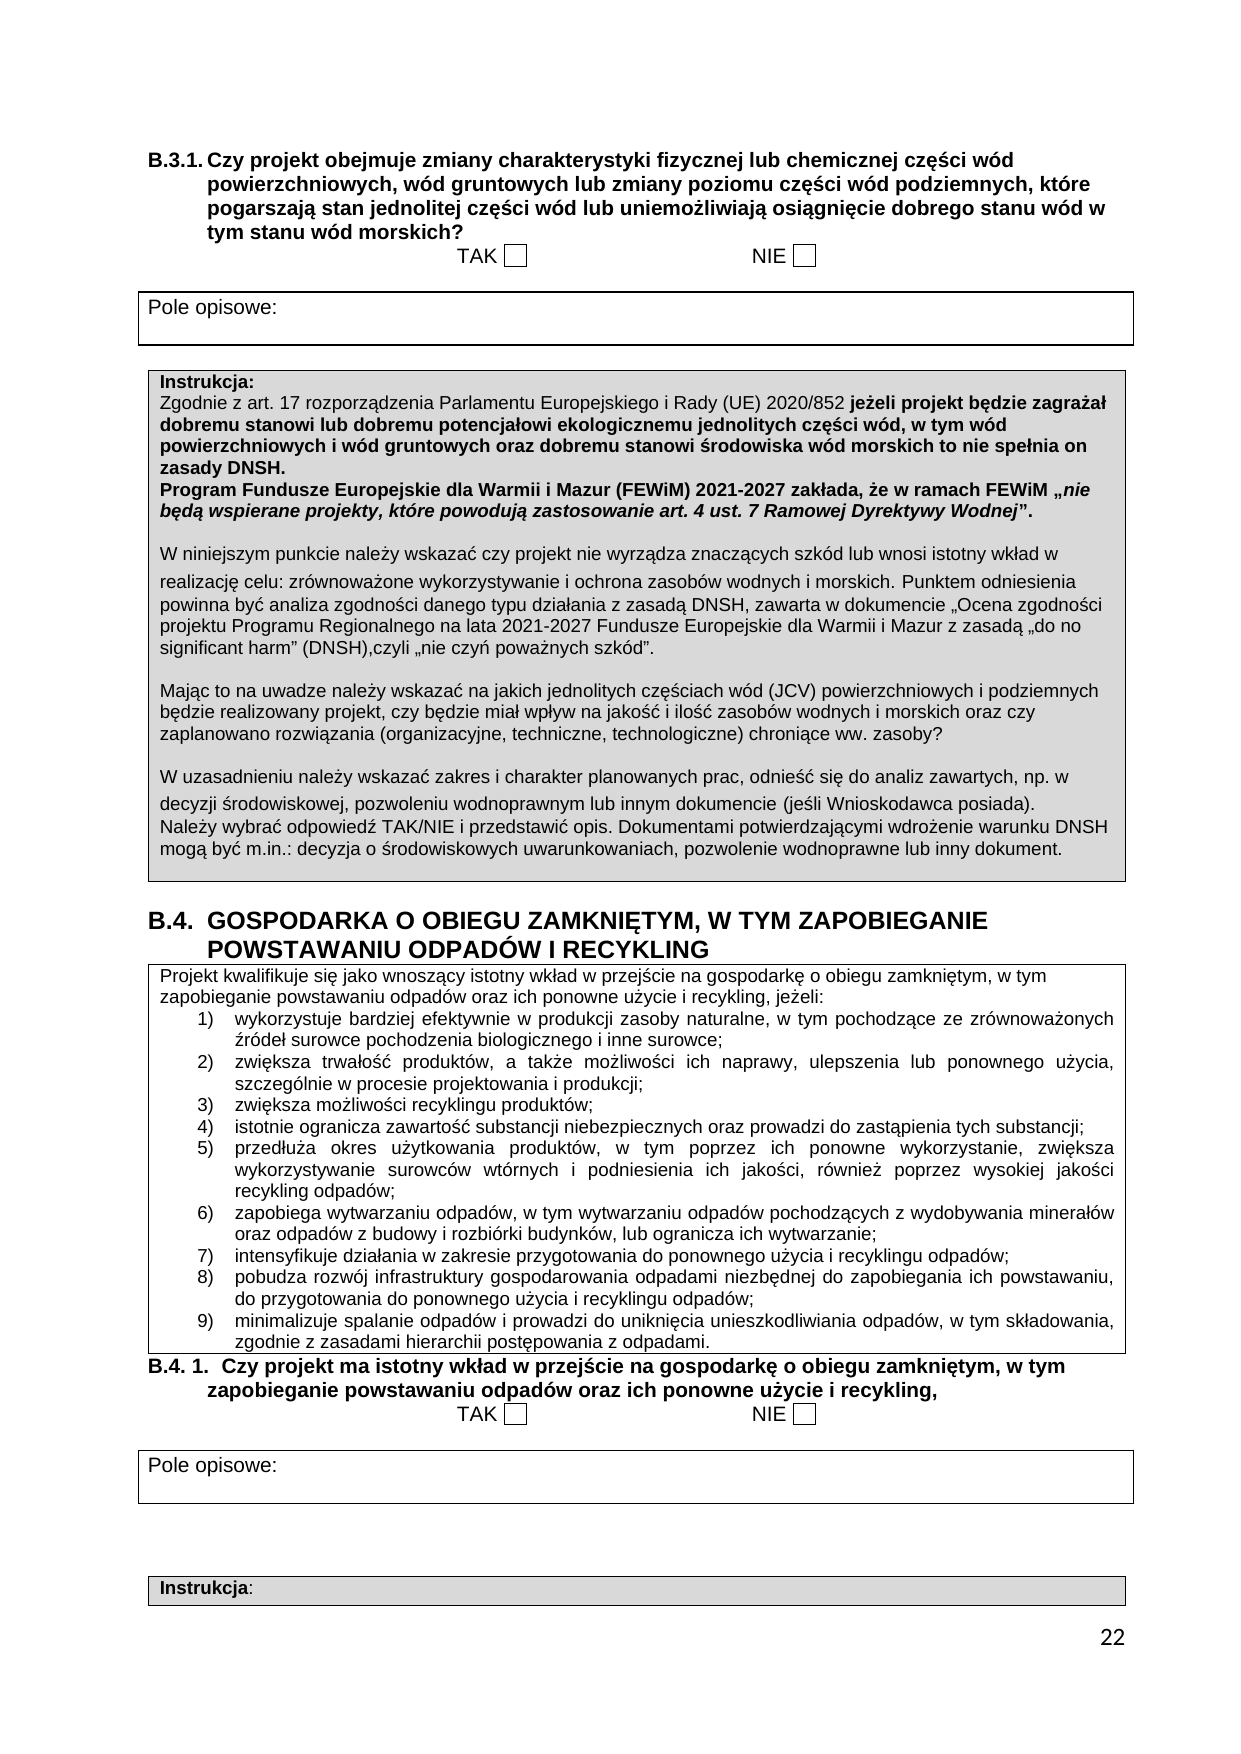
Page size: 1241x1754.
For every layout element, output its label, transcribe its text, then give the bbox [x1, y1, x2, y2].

text Pole opisowe: [139, 293, 1133, 318]
text Pole opisowe: [139, 1451, 1133, 1477]
text TAK NIE [148, 1402, 1125, 1426]
text B.4. 1. Czy projekt ma istotny wkład w przejście na gospodarkę o obiegu zamkniętym, w tym zapobieganie powstawaniu odpadów oraz ich ponowne użycie i recykling, [148, 1354, 1125, 1402]
table_header Instrukcja: Zgodnie z art. 17 rozporządzenia Parlamentu Europejskiego i Rady (UE) 2020/852 jeżeli projekt będzie zagrażał dobremu stanowi lub dobremu potencjałowi ekologicznemu jednolitych części wód, w tym wód powierzchniowych i wód gruntowych oraz dobremu stanowi środowiska wód morskich to nie spełnia on zasady DNSH. Program Fundusze Europejskie dla Warmii i Mazur (FEWiM) 2021-2027 zakłada, że w ramach FEWiM „nie będą wspierane projekty, które powodują zastosowanie art. 4 ust. 7 Ramowej Dyrektywy Wodnej”. W niniejszym punkcie należy wskazać czy projekt nie wyrządza znaczących szkód lub wnosi istotny wkład w realizację celu: zrównoważone wykorzystywanie i ochrona zasobów wodnych i morskich. Punktem odniesienia powinna być analiza zgodności danego typu działania z zasadą DNSH, zawarta w dokumencie „Ocena zgodności projektu Programu Regionalnego na lata 2021-2027 Fundusze Europejskie dla Warmii i Mazur z zasadą „do no significant harm” (DNSH),czyli „nie czyń poważnych szkód”. Mając to na uwadze należy wskazać na jakich jednolitych częściach wód (JCV) powierzchniowych i podziemnych będzie realizowany projekt, czy będzie miał wpływ na jakość i ilość zasobów wodnych i morskich oraz czy zaplanowano rozwiązania (organizacyjne, techniczne, technologiczne) chroniące ww. zasoby? W uzasadnieniu należy wskazać zakres i charakter planowanych prac, odnieść się do analiz zawartych, np. w decyzji środowiskowej, pozwoleniu wodnoprawnym lub innym dokumencie (jeśli Wnioskodawca posiada). Należy wybrać odpowiedź TAK/NIE i przedstawić opis. Dokumentami potwierdzającymi wdrożenie warunku DNSH mogą być m.in.: decyzja o środowiskowych uwarunkowaniach, pozwolenie wodnoprawne lub inny dokument. [149, 371, 1125, 881]
table_header Projekt kwalifikuje się jako wnoszący istotny wkład w przejście na gospodarkę o obiegu zamkniętym, w tym zapobieganie powstawaniu odpadów oraz ich ponowne użycie i recykling, jeżeli: wykorzystuje bardziej efektywnie w produkcji zasoby naturalne, w tym pochodzące ze zrównoważonych źródeł surowce pochodzenia biologicznego i inne surowce; zwiększa trwałość produktów, a także możliwości ich naprawy, ulepszenia lub ponownego użycia, szczególnie w procesie projektowania i produkcji; zwiększa możliwości recyklingu produktów; istotnie ogranicza zawartość substancji niebezpiecznych oraz prowadzi do zastąpienia tych substancji; przedłuża okres użytkowania produktów, w tym poprzez ich ponowne wykorzystanie, zwiększa wykorzystywanie surowców wtórnych i podniesienia ich jakości, również poprzez wysokiej jakości recykling odpadów; zapobiega wytwarzaniu odpadów, w tym wytwarzaniu odpadów pochodzących z wydobywania minerałów oraz odpadów z budowy i rozbiórki budynków, lub ogranicza ich wytwarzanie; intensyfikuje działania w zakresie przygotowania do ponownego użycia i recyklingu odpadów; pobudza rozwój infrastruktury gospodarowania odpadami niezbędnej do zapobiegania ich powstawaniu, do przygotowania do ponownego użycia i recyklingu odpadów; minimalizuje spalanie odpadów i prowadzi do uniknięcia unieszkodliwiania odpadów, w tym składowania, zgodnie z zasadami hierarchii postępowania z odpadami. [149, 965, 1125, 1353]
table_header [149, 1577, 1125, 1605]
text B.3.1. Czy projekt obejmuje zmiany charakterystyki fizycznej lub chemicznej części wód powierzchniowych, wód gruntowych lub zmiany poziomu części wód podziemnych, które pogarszają stan jednolitej części wód lub uniemożliwiają osiągnięcie dobrego stanu wód w tym stanu wód morskich? [148, 148, 1125, 243]
text TAK NIE [148, 243, 1125, 267]
text B.4. GOSPODARKA O OBIEGU ZAMKNIĘTYM, W TYM ZAPOBIEGANIE POWSTAWANIU ODPADÓW I RECYKLING [148, 906, 1125, 963]
